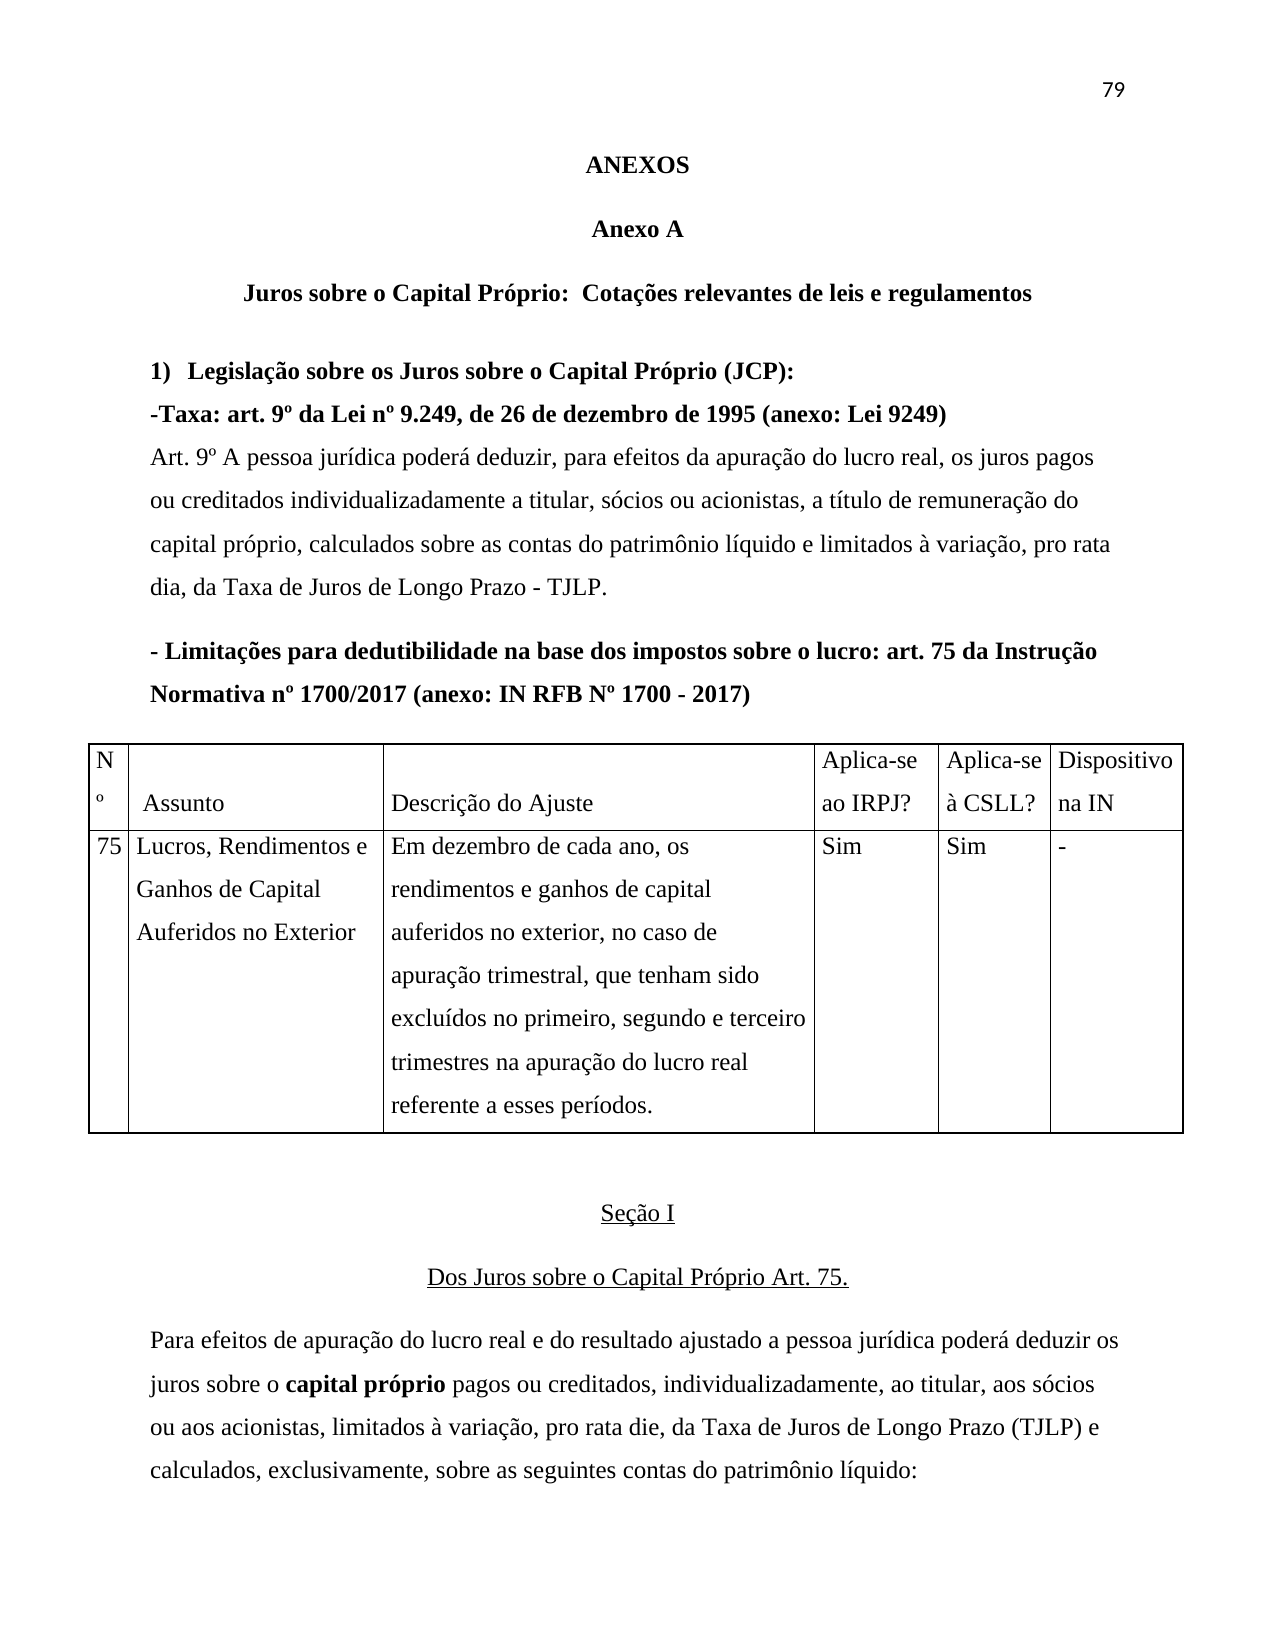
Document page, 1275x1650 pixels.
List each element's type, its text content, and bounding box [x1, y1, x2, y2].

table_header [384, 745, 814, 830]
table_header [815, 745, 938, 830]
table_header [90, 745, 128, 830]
text Seção I [150, 1198, 1125, 1226]
text ANEXOS [150, 150, 1125, 179]
text Dos Juros sobre o Capital Próprio Art. 75. [150, 1262, 1125, 1290]
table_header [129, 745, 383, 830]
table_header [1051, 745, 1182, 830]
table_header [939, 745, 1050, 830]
text -Taxa: art. 9º da Lei nº 9.249, de 26 de dezembro de 1995 (anexo: Lei 9249) [150, 399, 1125, 428]
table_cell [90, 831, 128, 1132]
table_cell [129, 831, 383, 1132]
text Art. 9º A pessoa jurídica poderá deduzir, para efeitos da apuração do lucro real, os juros pagos ou creditados individualizadamente a titular, sócios ou acionistas, a título de remuneração do capital próprio, calculados sobre as contas do patrimônio líquido e limitados à variação, pro rata dia, da Taxa de Juros de Longo Prazo - TJLP. [150, 442, 1125, 601]
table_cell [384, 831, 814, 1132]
list Legislação sobre os Juros sobre o Capital Próprio (JCP): [150, 356, 1125, 385]
text Juros sobre o Capital Próprio: Cotações relevantes de leis e regulamentos [150, 278, 1125, 307]
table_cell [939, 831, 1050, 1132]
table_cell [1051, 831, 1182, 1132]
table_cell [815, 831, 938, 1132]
text - Limitações para dedutibilidade na base dos impostos sobre o lucro: art. 75 da Instrução Normativa nº 1700/2017 (anexo: IN RFB Nº 1700 - 2017) [150, 636, 1125, 708]
text Para efeitos de apuração do lucro real e do resultado ajustado a pessoa jurídica poderá deduzir os juros sobre o capital próprio pagos ou creditados, individualizadamente, ao titular, aos sócios ou aos acionistas, limitados à variação, pro rata die, da Taxa de Juros de Longo Prazo (TJLP) e calculados, exclusivamente, sobre as seguintes contas do patrimônio líquido: [150, 1326, 1125, 1484]
text Anexo A [150, 214, 1125, 243]
